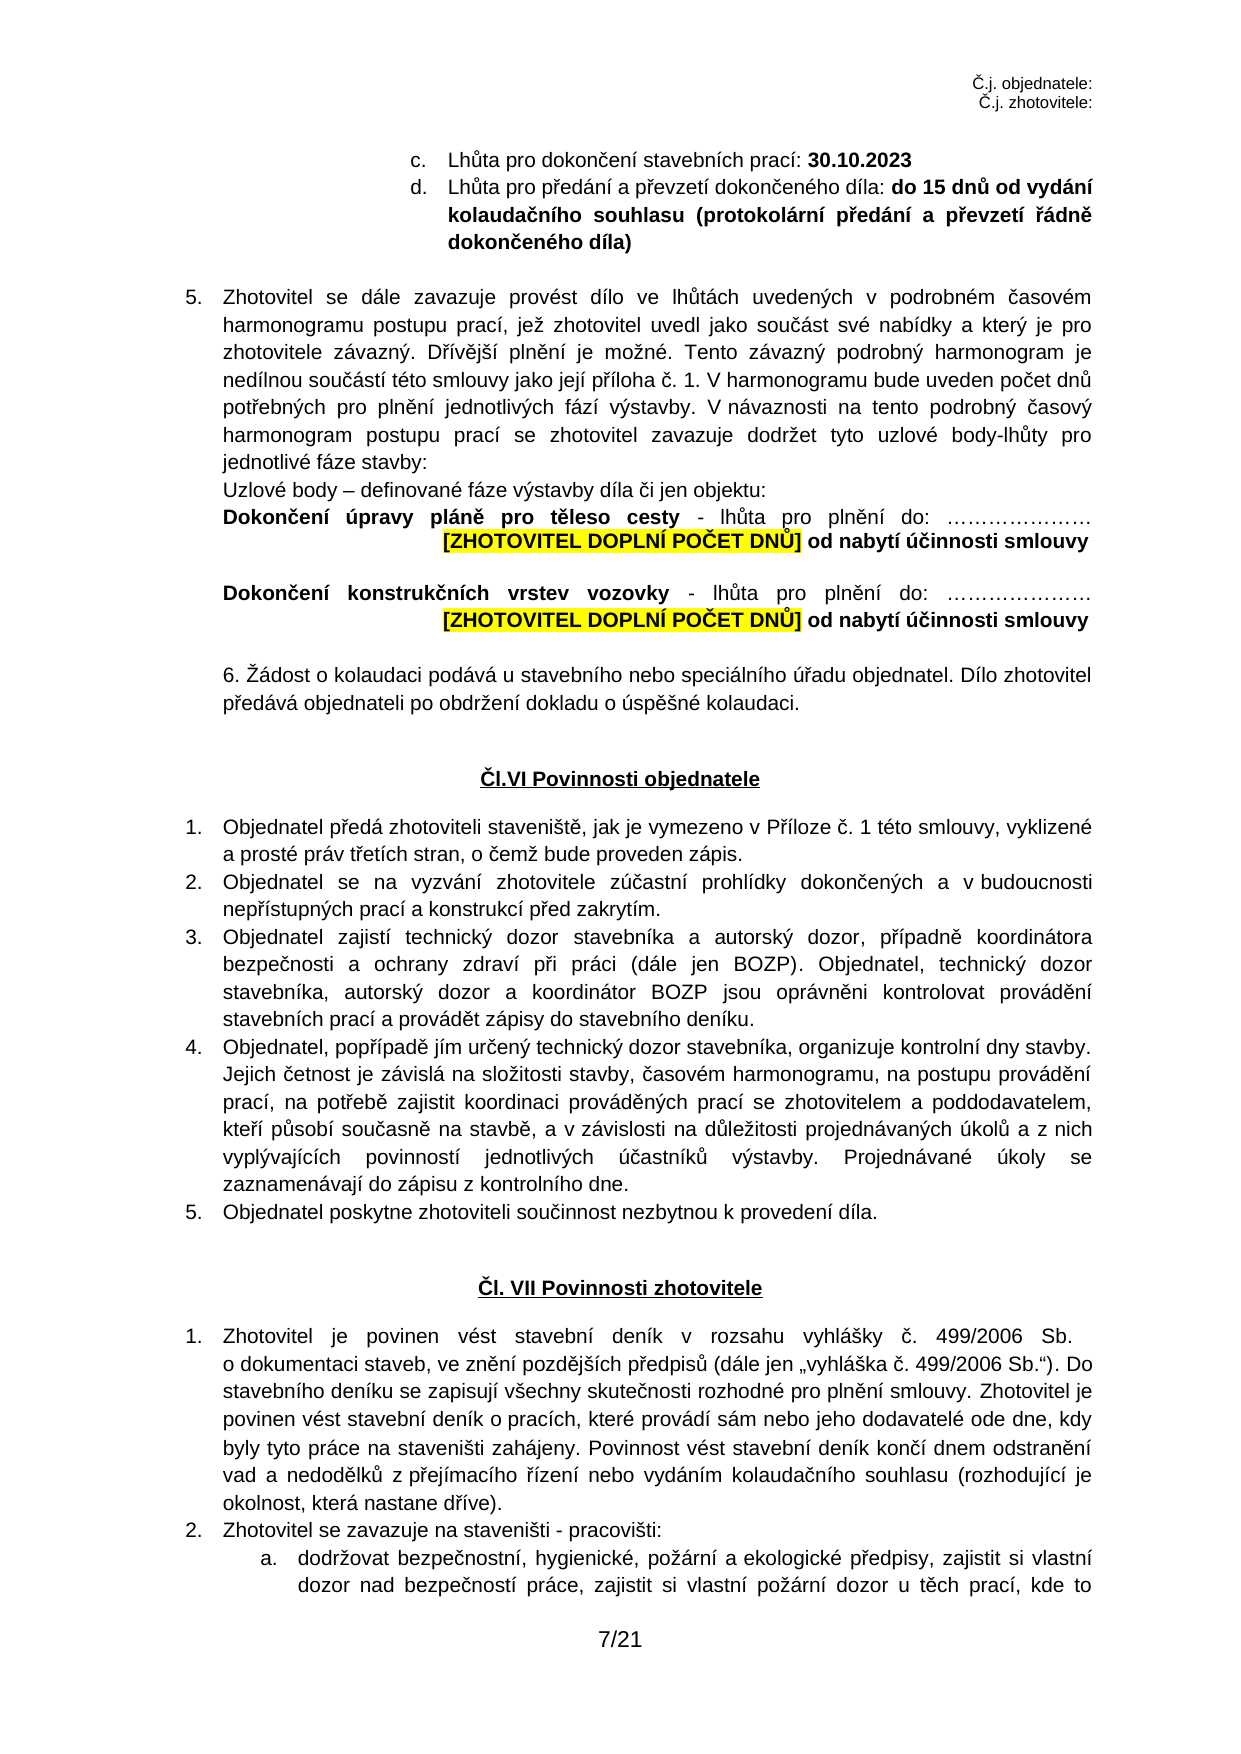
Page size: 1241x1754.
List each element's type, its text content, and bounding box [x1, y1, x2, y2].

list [260, 1546, 1093, 1597]
list Zhotovitel je povinen vést stavební deník v rozsahu vyhlášky č. 499/2006 Sb. o dokumentaci staveb, ve znění pozdějších předpisů (dále jen „vyhláška č. 499/2006 Sb.“). Do stavebního deníku se zapisují všechny skutečnosti rozhodné pro plnění smlouvy. Zhotovitel je povinen vést stavební deník o pracích, které provádí sám nebo jeho dodavatelé ode dne, kdy byly tyto práce na staveništi zahájeny. Povinnost vést stavební deník končí dnem odstranění vad a nedodělků z přejímacího řízení nebo vydáním kolaudačního souhlasu (rozhodující je okolnost, která nastane dříve). [185, 1324, 1093, 1514]
list Objednatel předá zhotoviteli staveniště, jak je vymezeno v Příloze č. 1 této smlouvy, vyklizené a prosté práv třetích stran, o čemž bude proveden zápis. [185, 815, 1093, 866]
list Objednatel poskytne zhotoviteli součinnost nezbytnou k provedení díla. [185, 1200, 1093, 1224]
list Lhůta pro dokončení stavebních prací: 30.10.2023 [410, 148, 1093, 172]
list Objednatel se na vyzvání zhotovitele zúčastní prohlídky dokončených a v budoucnosti nepřístupných prací a konstrukcí před zakrytím. [185, 870, 1093, 921]
text 6. Žádost o kolaudaci podává u stavebního nebo speciálního úřadu objednatel. Dílo zhotovitel předává objednateli po obdržení dokladu o úspěšné kolaudaci. [223, 663, 1093, 714]
list Objednatel, popřípadě jím určený technický dozor stavebníka, organizuje kontrolní dny stavby. Jejich četnost je závislá na složitosti stavby, časovém harmonogramu, na postupu provádění prací, na potřebě zajistit koordinaci prováděných prací se zhotovitelem a poddodavatelem, kteří působí současně na stavbě, a v závislosti na důležitosti projednávaných úkolů a z nich vyplývajících povinností jednotlivých účastníků výstavby. Projednávané úkoly se zaznamenávají do zápisu z kontrolního dne. [185, 1035, 1093, 1196]
text Čl.VI Povinnosti objednatele [148, 766, 1093, 790]
text Čl. VII Povinnosti zhotovitele [148, 1276, 1093, 1299]
list Zhotovitel se zavazuje na staveništi - pracovišti: [185, 1518, 1093, 1542]
text Dokončení úpravy pláně pro těleso cesty - lhůta pro plnění do: ………………… [ZHOTOVITEL DOPLNÍ POČET DNŮ] od nabytí účinnosti smlouvy [223, 505, 1093, 553]
list Zhotovitel se dále zavazuje provést dílo ve lhůtách uvedených v podrobném časovém harmonogramu postupu prací, jež zhotovitel uvedl jako součást své nabídky a který je pro zhotovitele závazný. Dřívější plnění je možné. Tento závazný podrobný harmonogram je nedílnou součástí této smlouvy jako její příloha č. 1. V harmonogramu bude uveden počet dnů potřebných pro plnění jednotlivých fází výstavby. V návaznosti na tento podrobný časový harmonogram postupu prací se zhotovitel zavazuje dodržet tyto uzlové body-lhůty pro jednotlivé fáze stavby: [185, 285, 1093, 474]
text Uzlové body – definované fáze výstavby díla či jen objektu: [223, 478, 1093, 502]
text Dokončení konstrukčních vrstev vozovky - lhůta pro plnění do: ………………… [ZHOTOVITEL DOPLNÍ POČET DNŮ] od nabytí účinnosti smlouvy [223, 581, 1093, 632]
list Lhůta pro předání a převzetí dokončeného díla: do 15 dnů od vydání kolaudačního souhlasu (protokolární předání a převzetí řádně dokončeného díla) [410, 175, 1093, 254]
list Objednatel zajistí technický dozor stavebníka a autorský dozor, případně koordinátora bezpečnosti a ochrany zdraví při práci (dále jen BOZP). Objednatel, technický dozor stavebníka, autorský dozor a koordinátor BOZP jsou oprávněni kontrolovat provádění stavebních prací a provádět zápisy do stavebního deníku. [185, 925, 1093, 1031]
